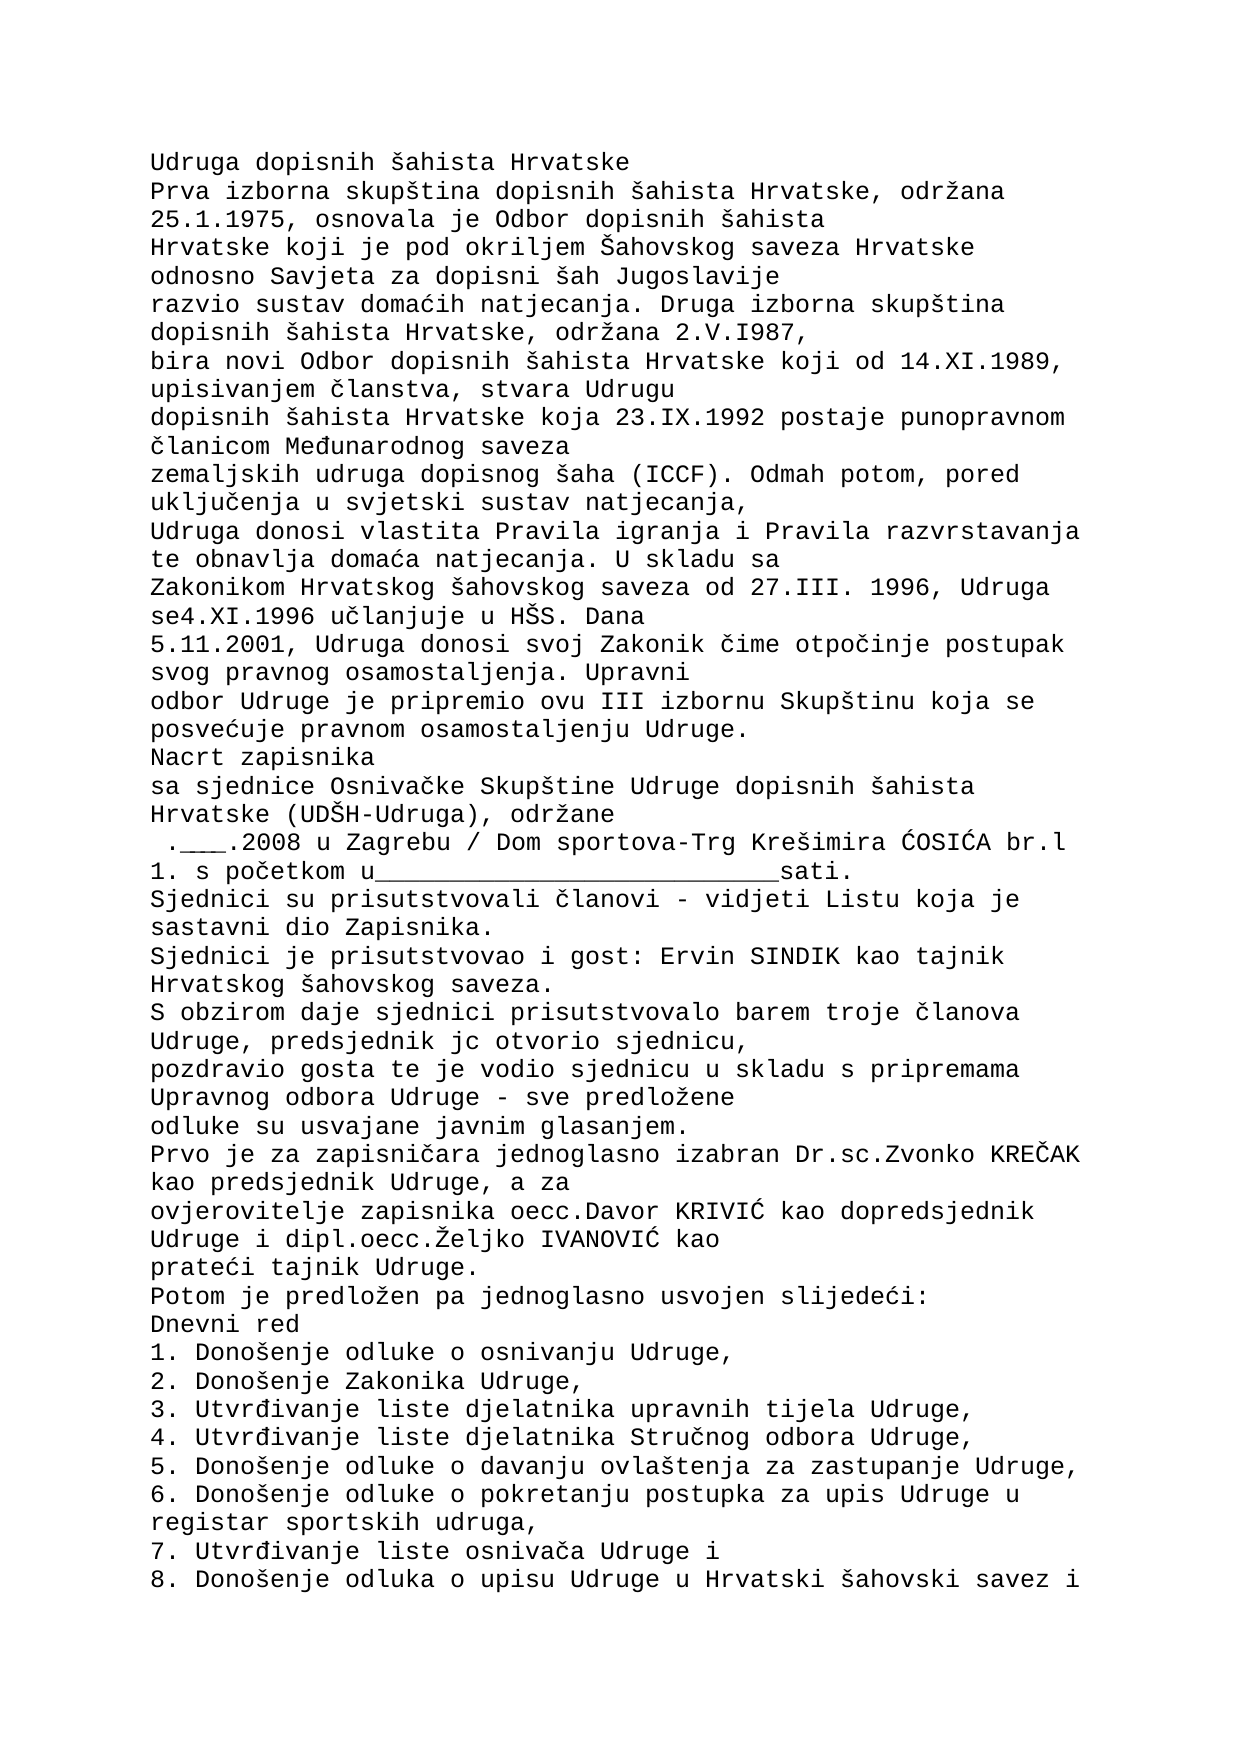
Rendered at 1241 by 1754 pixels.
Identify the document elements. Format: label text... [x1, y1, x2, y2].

text Udruga dopisnih šahista Hrvatske [150, 150, 1090, 178]
text 7. Utvrđivanje liste osnivača Udruge i [150, 1538, 1090, 1567]
text 2. Donošenje Zakonika Udruge, [150, 1368, 1090, 1397]
text Sjednici su prisutstvovali članovi - vidjeti Listu koja je sastavni dio Zapisnika. [150, 887, 1090, 943]
text Sjednici je prisutstvovao i gost: Ervin SINDIK kao tajnik Hrvatskog šahovskog saveza. [150, 943, 1090, 1000]
text 6. Donošenje odluke o pokretanju postupka za upis Udruge u registar sportskih udruga, [150, 1482, 1090, 1538]
text Potom je predložen pa jednoglasno usvojen slijedeći: [150, 1283, 1090, 1312]
text 5. Donošenje odluke o davanju ovlaštenja za zastupanje Udruge, [150, 1453, 1090, 1482]
text Nacrt zapisnika [150, 745, 1090, 773]
text 3. Utvrđivanje liste djelatnika upravnih tijela Udruge, [150, 1397, 1090, 1425]
text S obzirom daje sjednici prisutstvovalo barem troje članova Udruge, predsjednik jc otvorio sjednicu, pozdravio gosta te je vodio sjednicu u skladu s pripremama Upravnog odbora Udruge - sve predložene odluke su usvajane javnim glasanjem. [150, 1000, 1090, 1142]
text 1. Donošenje odluke o osnivanju Udruge, [150, 1340, 1090, 1368]
text sa sjednice Osnivačke Skupštine Udruge dopisnih šahista Hrvatske (UDŠH-Udruga), održane . .2008 u Zagrebu / Dom sportova-Trg Krešimira ĆOSIĆA br.l 1. s početkom u sati. [150, 773, 1090, 887]
text Prva izborna skupština dopisnih šahista Hrvatske, održana 25.1.1975, osnovala je Odbor dopisnih šahista Hrvatske koji je pod okriljem Šahovskog saveza Hrvatske odnosno Savjeta za dopisni šah Jugoslavije razvio sustav domaćih natjecanja. Druga izborna skupština dopisnih šahista Hrvatske, održana 2.V.I987, bira novi Odbor dopisnih šahista Hrvatske koji od 14.XI.1989, upisivanjem članstva, stvara Udrugu dopisnih šahista Hrvatske koja 23.IX.1992 postaje punopravnom članicom Međunarodnog saveza zemaljskih udruga dopisnog šaha (ICCF). Odmah potom, pored uključenja u svjetski sustav natjecanja, Udruga donosi vlastita Pravila igranja i Pravila razvrstavanja te obnavlja domaća natjecanja. U skladu sa Zakonikom Hrvatskog šahovskog saveza od 27.III. 1996, Udruga se4.XI.1996 učlanjuje u HŠS. Dana 5.11.2001, Udruga donosi svoj Zakonik čime otpočinje postupak svog pravnog osamostaljenja. Upravni odbor Udruge je pripremio ovu III izbornu Skupštinu koja se posvećuje pravnom osamostaljenju Udruge. [150, 178, 1090, 745]
text 4. Utvrđivanje liste djelatnika Stručnog odbora Udruge, [150, 1425, 1090, 1453]
text Prvo je za zapisničara jednoglasno izabran Dr.sc.Zvonko KREČAK kao predsjednik Udruge, a za ovjerovitelje zapisnika oecc.Davor KRIVIĆ kao dopredsjednik Udruge i dipl.oecc.Željko IVANOVIĆ kao prateći tajnik Udruge. [150, 1142, 1090, 1283]
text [150, 1567, 1090, 1595]
text Dnevni red [150, 1312, 1090, 1340]
